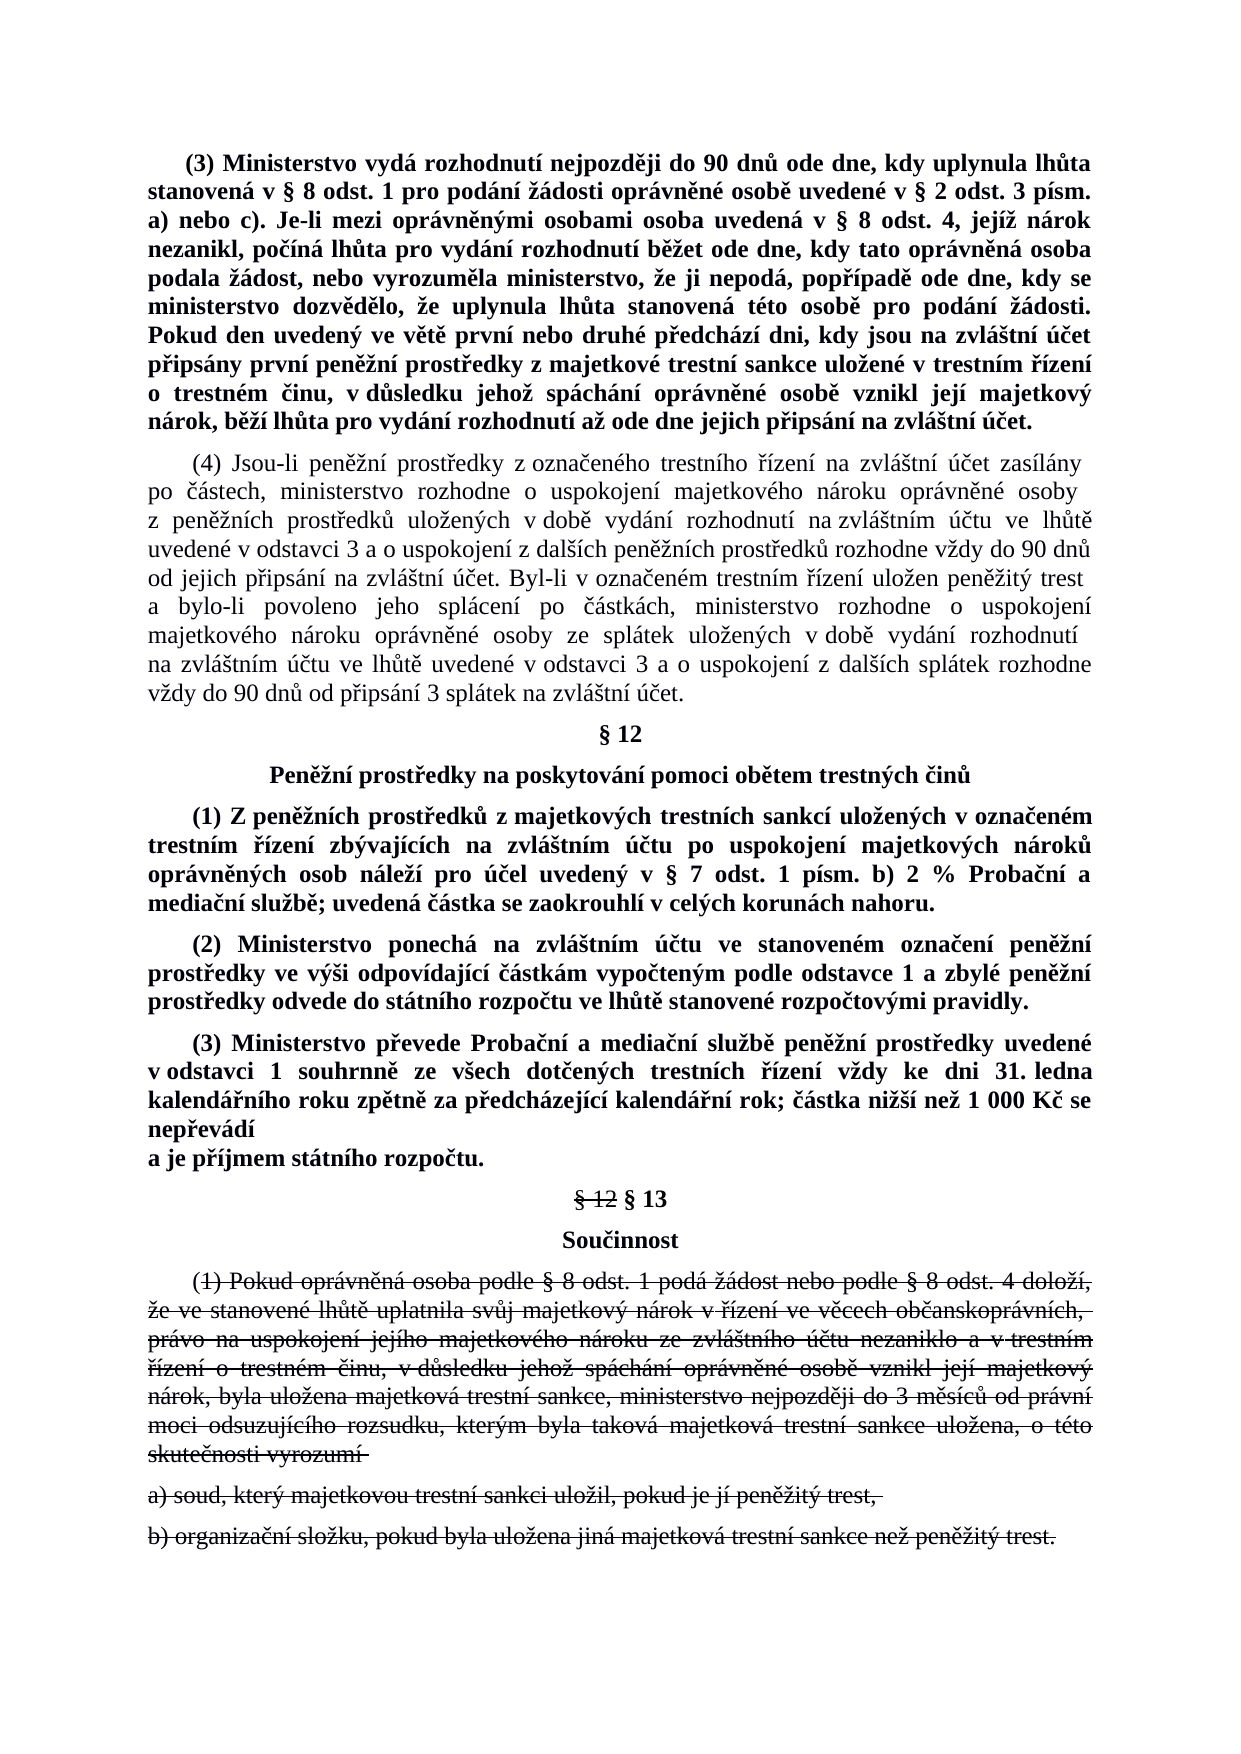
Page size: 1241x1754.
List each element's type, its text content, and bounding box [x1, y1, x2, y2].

text (4) Jsou-li peněžní prostředky z označeného trestního řízení na zvláštní účet zasílány po částech, ministerstvo rozhodne o uspokojení majetkového nároku oprávněné osoby z peněžních prostředků uložených v době vydání rozhodnutí na zvláštním účtu ve lhůtě uvedené v odstavci 3 a o uspokojení z dalších peněžních prostředků rozhodne vždy do 90 dnů od jejich připsání na zvláštní účet. Byl-li v označeném trestním řízení uložen peněžitý trest a bylo-li povoleno jeho splácení po částkách, ministerstvo rozhodne o uspokojení majetkového nároku oprávněné osoby ze splátek uložených v době vydání rozhodnutí na zvláštním účtu ve lhůtě uvedené v odstavci 3 a o uspokojení z dalších splátek rozhodne vždy do 90 dnů od připsání 3 splátek na zvláštní účet. [148, 448, 1093, 706]
text § 12 [148, 719, 1093, 748]
text (3) Ministerstvo převede Probační a mediační službě peněžní prostředky uvedené v odstavci 1 souhrnně ze všech dotčených trestních řízení vždy ke dni 31. ledna kalendářního roku zpětně za předcházející kalendářní rok; částka nižší než 1 000 Kč se nepřevádí a je příjmem státního rozpočtu. [148, 1028, 1093, 1171]
text (2) Ministerstvo ponechá na zvláštním účtu ve stanoveném označení peněžní prostředky ve výši odpovídající částkám vypočteným podle odstavce 1 a zbylé peněžní prostředky odvede do státního rozpočtu ve lhůtě stanovené rozpočtovými pravidly. [148, 929, 1093, 1015]
text (1) Z peněžních prostředků z majetkových trestních sankcí uložených v označeném trestním řízení zbývajících na zvláštním účtu po uspokojení majetkových nároků oprávněných osob náleží pro účel uvedený v § 7 odst. 1 písm. b) 2 % Probační a mediační službě; uvedená částka se zaokrouhlí v celých korunách nahoru. [148, 801, 1093, 916]
text (1) Pokud oprávněná osoba podle § 8 odst. 1 podá žádost nebo podle § 8 odst. 4 doloží, že ve stanovené lhůtě uplatnila svůj majetkový nárok v řízení ve věcech občanskoprávních, právo na uspokojení jejího majetkového nároku ze zvláštního účtu nezaniklo a v trestním řízení o trestném činu, v důsledku jehož spáchání oprávněné osobě vznikl její majetkový nárok, byla uložena majetková trestní sankce, ministerstvo nejpozději do 3 měsíců od právní moci odsuzujícího rozsudku, kterým byla taková majetková trestní sankce uložena, o této skutečnosti vyrozumí [148, 1266, 1093, 1339]
text (1) Pokud oprávněná osoba podle § 8 odst. 1 podá žádost nebo podle § 8 odst. 4 doloží, že ve stanovené lhůtě uplatnila svůj majetkový nárok v řízení ve věcech občanskoprávních, právo na uspokojení jejího majetkového nároku ze zvláštního účtu nezaniklo a v trestním řízení o trestném činu, v důsledku jehož spáchání oprávněné osobě vznikl její majetkový nárok, byla uložena majetková trestní sankce, ministerstvo nejpozději do 3 měsíců od právní moci odsuzujícího rozsudku, kterým byla taková majetková trestní sankce uložena, o této skutečnosti vyrozumí [148, 1427, 1093, 1468]
text a) soud, který majetkovou trestní sankci uložil, pokud je jí peněžitý trest, [148, 1480, 1093, 1509]
text Součinnost [148, 1225, 1093, 1254]
text (3) Ministerstvo vydá rozhodnutí nejpozději do 90 dnů ode dne, kdy uplynula lhůta stanovená v § 8 odst. 1 pro podání žádosti oprávněné osobě uvedené v § 2 odst. 3 písm. a) nebo c). Je-li mezi oprávněnými osobami osoba uvedená v § 8 odst. 4, jejíž nárok nezanikl, počíná lhůta pro vydání rozhodnutí běžet ode dne, kdy tato oprávněná osoba podala žádost, nebo vyrozuměla ministerstvo, že ji nepodá, popřípadě ode dne, kdy se ministerstvo dozvědělo, že uplynula lhůta stanovená této osobě pro podání žádosti. Pokud den uvedený ve větě první nebo druhé předchází dni, kdy jsou na zvláštní účet připsány první peněžní prostředky z majetkové trestní sankce uložené v trestním řízení o trestném činu, v důsledku jehož spáchání oprávněné osobě vznikl její majetkový nárok, běží lhůta pro vydání rozhodnutí až ode dne jejich připsání na zvláštní účet. [148, 148, 1093, 435]
text b) organizační složku, pokud byla uložena jiná majetková trestní sankce než peněžitý trest. [148, 1521, 1093, 1550]
text Peněžní prostředky na poskytování pomoci obětem trestných činů [148, 760, 1093, 789]
text § 12 § 13 [148, 1184, 1093, 1213]
